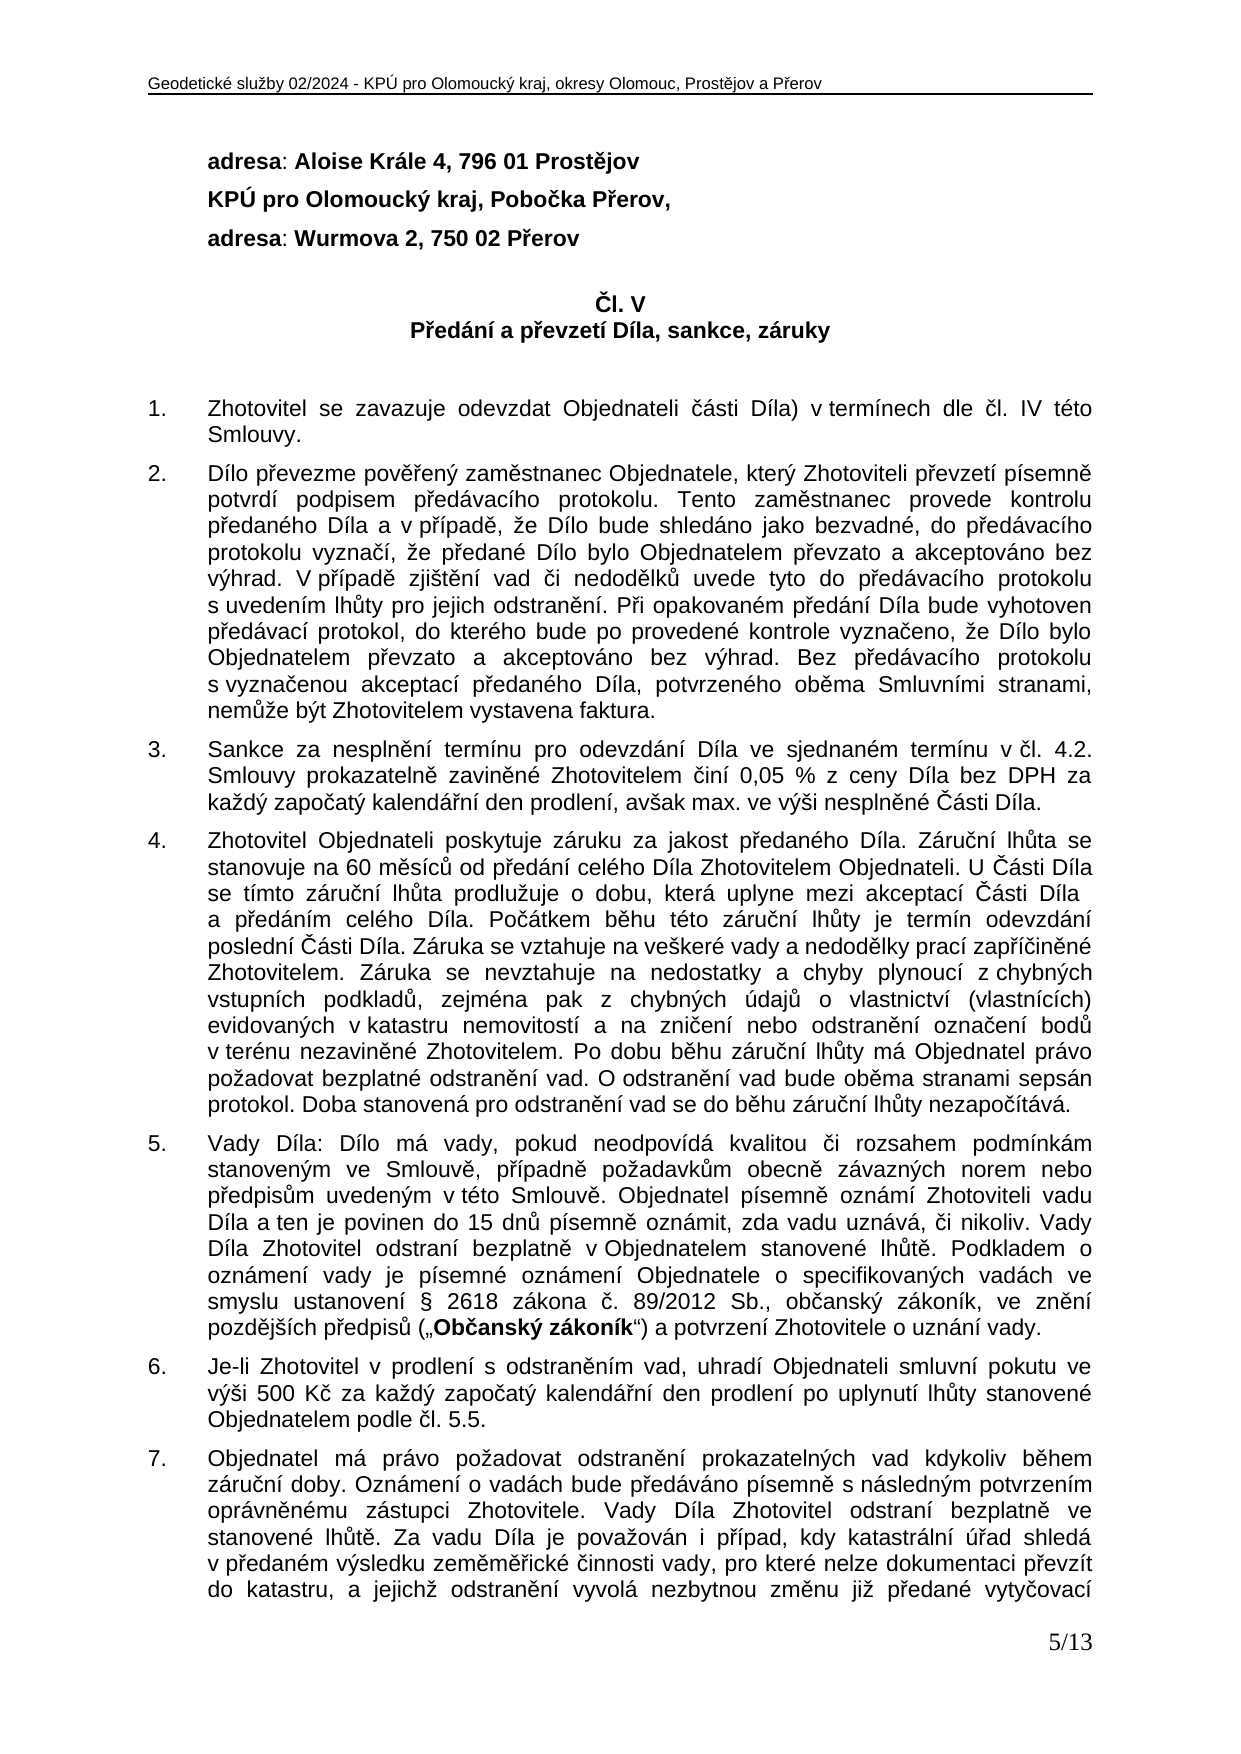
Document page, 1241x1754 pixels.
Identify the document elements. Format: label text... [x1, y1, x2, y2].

subtitle Předání a převzetí Díla, sankce, záruky [148, 317, 1093, 343]
subtitle Čl. V [148, 291, 1093, 317]
list Zhotovitel Objednateli poskytuje záruku za jakost předaného Díla. Záruční lhůta se stanovuje na 60 měsíců od předání celého Díla Zhotovitelem Objednateli. U Části Díla se tímto záruční lhůta prodlužuje o dobu, která uplyne mezi akceptací Části Díla a předáním celého Díla. Počátkem běhu této záruční lhůty je termín odevzdání poslední Části Díla. Záruka se vztahuje na veškeré vady a nedodělky prací zapříčiněné Zhotovitelem. Záruka se nevztahuje na nedostatky a chyby plynoucí z chybných vstupních podkladů, zejména pak z chybných údajů o vlastnictví (vlastnících) evidovaných v katastru nemovitostí a na zničení nebo odstranění označení bodů v terénu nezaviněné Zhotovitelem. Po dobu běhu záruční lhůty má Objednatel právo požadovat bezplatné odstranění vad. O odstranění vad bude oběma stranami sepsán protokol. Doba stanovená pro odstranění vad se do běhu záruční lhůty nezapočítává. [148, 827, 1093, 1117]
list adresa: Aloise Krále 4, 796 01 Prostějov [185, 148, 1093, 174]
list KPÚ pro Olomoucký kraj, Pobočka Přerov, [185, 186, 1093, 213]
list Sankce za nesplnění termínu pro odevzdání Díla ve sjednaném termínu v čl. 4.2. Smlouvy prokazatelně zaviněné Zhotovitelem činí 0,05 % z ceny Díla bez DPH za každý započatý kalendářní den prodlení, avšak max. ve výši nesplněné Části Díla. [148, 736, 1093, 815]
list Zhotovitel se zavazuje odevzdat Objednateli části Díla) v termínech dle čl. IV této Smlouvy. [148, 394, 1093, 447]
text adresa: Wurmova 2, 750 02 Přerov [185, 225, 1093, 252]
list Je-li Zhotovitel v prodlení s odstraněním vad, uhradí Objednateli smluvní pokutu ve výši 500 Kč za každý započatý kalendářní den prodlení po uplynutí lhůty stanovené Objednatelem podle čl. 5.5. [148, 1353, 1093, 1432]
list Dílo převezme pověřený zaměstnanec Objednatele, který Zhotoviteli převzetí písemně potvrdí podpisem předávacího protokolu. Tento zaměstnanec provede kontrolu předaného Díla a v případě, že Dílo bude shledáno jako bezvadné, do předávacího protokolu vyznačí, že předané Dílo bylo Objednatelem převzato a akceptováno bez výhrad. V případě zjištění vad či nedodělků uvede tyto do předávacího protokolu s uvedením lhůty pro jejich odstranění. Při opakovaném předání Díla bude vyhotoven předávací protokol, do kterého bude po provedené kontrole vyznačeno, že Dílo bylo Objednatelem převzato a akceptováno bez výhrad. Bez předávacího protokolu s vyznačenou akceptací předaného Díla, potvrzeného oběma Smluvními stranami, nemůže být Zhotovitelem vystavena faktura. [148, 460, 1093, 723]
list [148, 1445, 1093, 1603]
list Vady Díla: Dílo má vady, pokud neodpovídá kvalitou či rozsahem podmínkám stanoveným ve Smlouvě, případně požadavkům obecně závazných norem nebo předpisům uvedeným v této Smlouvě. Objednatel písemně oznámí Zhotoviteli vadu Díla a ten je povinen do 15 dnů písemně oznámit, zda vadu uznává, či nikoliv. Vady Díla Zhotovitel odstraní bezplatně v Objednatelem stanovené lhůtě. Podkladem o oznámení vady je písemné oznámení Objednatele o specifikovaných vadách ve smyslu ustanovení § 2618 zákona č. 89/2012 Sb., občanský zákoník, ve znění pozdějších předpisů („Občanský zákoník“) a potvrzení Zhotovitele o uznání vady. [148, 1130, 1093, 1341]
